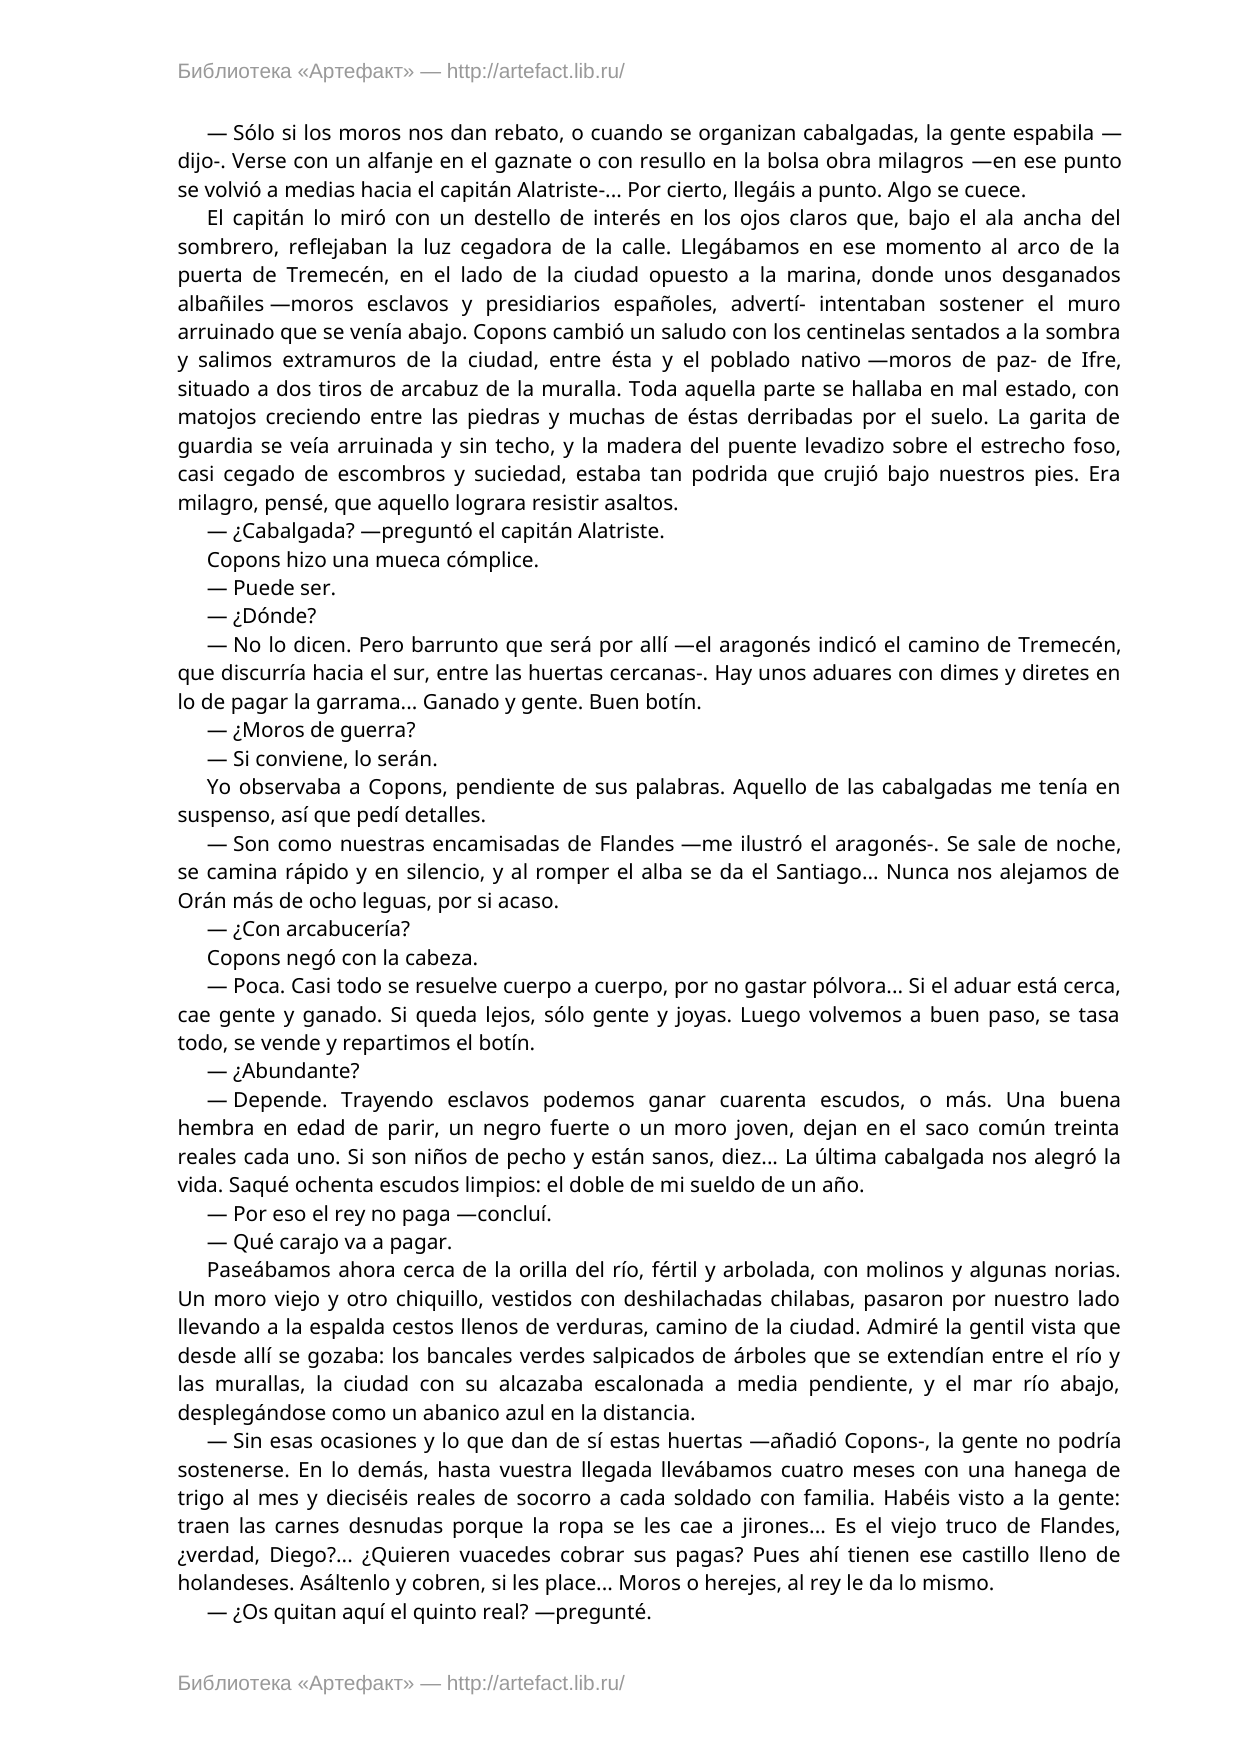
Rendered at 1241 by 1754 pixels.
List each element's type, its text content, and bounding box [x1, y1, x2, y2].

text — Si conviene, lo serán. [177, 744, 1122, 772]
text Copons hizo una mueca cómplice. [177, 545, 1122, 573]
text Yo observaba a Copons, pendiente de sus palabras. Aquello de las cabalgadas me tenía en suspenso, así que pedí detalles. [177, 772, 1122, 829]
text — ¿Con arcabucería? [177, 914, 1122, 943]
text El capitán lo miró con un destello de interés en los ojos claros que, bajo el ala ancha del sombrero, reflejaban la luz cegadora de la calle. Llegábamos en ese momento al arco de la puerta de Tremecén, en el lado de la ciudad opuesto a la marina, donde unos desganados albañiles —moros esclavos y presidiarios españoles, advertí- intentaban sostener el muro arruinado que se venía abajo. Copons cambió un saludo con los centinelas sentados a la sombra y salimos extramuros de la ciudad, entre ésta y el poblado nativo —moros de paz- de Ifre, situado a dos tiros de arcabuz de la muralla. Toda aquella parte se hallaba en mal estado, con matojos creciendo entre las piedras y muchas de éstas derribadas por el suelo. La garita de guardia se veía arruinada y sin techo, y la madera del puente levadizo sobre el estrecho foso, casi cegado de escombros y suciedad, estaba tan podrida que crujió bajo nuestros pies. Era milagro, pensé, que aquello lograra resistir asaltos. [177, 203, 1122, 516]
text — Depende. Trayendo esclavos podemos ganar cuarenta escudos, o más. Una buena hembra en edad de parir, un negro fuerte o un moro joven, dejan en el saco común treinta reales cada uno. Si son niños de pecho y están sanos, diez... La última cabalgada nos alegró la vida. Saqué ochenta escudos limpios: el doble de mi sueldo de un año. [177, 1085, 1122, 1199]
text — ¿Moros de guerra? [177, 715, 1122, 744]
text — No lo dicen. Pero barrunto que será por allí —el aragonés indicó el camino de Tremecén, que discurría hacia el sur, entre las huertas cercanas-. Hay unos aduares con dimes y diretes en lo de pagar la garrama... Ganado y gente. Buen botín. [177, 630, 1122, 715]
text — ¿Cabalgada? —preguntó el capitán Alatriste. [177, 516, 1122, 545]
text Paseábamos ahora cerca de la orilla del río, fértil y arbolada, con molinos y algunas norias. Un moro viejo y otro chiquillo, vestidos con deshilachadas chilabas, pasaron por nuestro lado llevando a la espalda cestos llenos de verduras, camino de la ciudad. Admiré la gentil vista que desde allí se gozaba: los bancales verdes salpicados de árboles que se extendían entre el río y las murallas, la ciudad con su alcazaba escalonada a media pendiente, y el mar río abajo, desplegándose como un abanico azul en la distancia. [177, 1256, 1122, 1426]
text — ¿Abundante? [177, 1057, 1122, 1085]
text — ¿Os quitan aquí el quinto real? —pregunté. [177, 1597, 1122, 1625]
text — Sólo si los moros nos dan rebato, o cuando se organizan cabalgadas, la gente espabila —dijo-. Verse con un alfanje en el gaznate o con resullo en la bolsa obra milagros —en ese punto se volvió a medias hacia el capitán Alatriste-... Por cierto, llegáis a punto. Algo se cuece. [177, 118, 1122, 203]
text Copons negó con la cabeza. [177, 943, 1122, 971]
text — Sin esas ocasiones y lo que dan de sí estas huertas —añadió Copons-, la gente no podría sostenerse. En lo demás, hasta vuestra llegada llevábamos cuatro meses con una hanega de trigo al mes y dieciséis reales de socorro a cada soldado con familia. Habéis visto a la gente: traen las carnes desnudas porque la ropa se les cae a jirones... Es el viejo truco de Flandes, ¿verdad, Diego?... ¿Quieren vuacedes cobrar sus pagas? Pues ahí tienen ese castillo lleno de holandeses. Asáltenlo y cobren, si les place... Moros o herejes, al rey le da lo mismo. [177, 1426, 1122, 1597]
text — Por eso el rey no paga —concluí. [177, 1199, 1122, 1227]
text — Puede ser. [177, 573, 1122, 602]
text — Qué carajo va a pagar. [177, 1227, 1122, 1256]
text — ¿Dónde? [177, 602, 1122, 630]
text — Son como nuestras encamisadas de Flandes —me ilustró el aragonés-. Se sale de noche, se camina rápido y en silencio, y al romper el alba se da el Santiago... Nunca nos alejamos de Orán más de ocho leguas, por si acaso. [177, 829, 1122, 914]
text — Poca. Casi todo se resuelve cuerpo a cuerpo, por no gastar pólvora... Si el aduar está cerca, cae gente y ganado. Si queda lejos, sólo gente y joyas. Luego volvemos a buen paso, se tasa todo, se vende y repartimos el botín. [177, 971, 1122, 1057]
